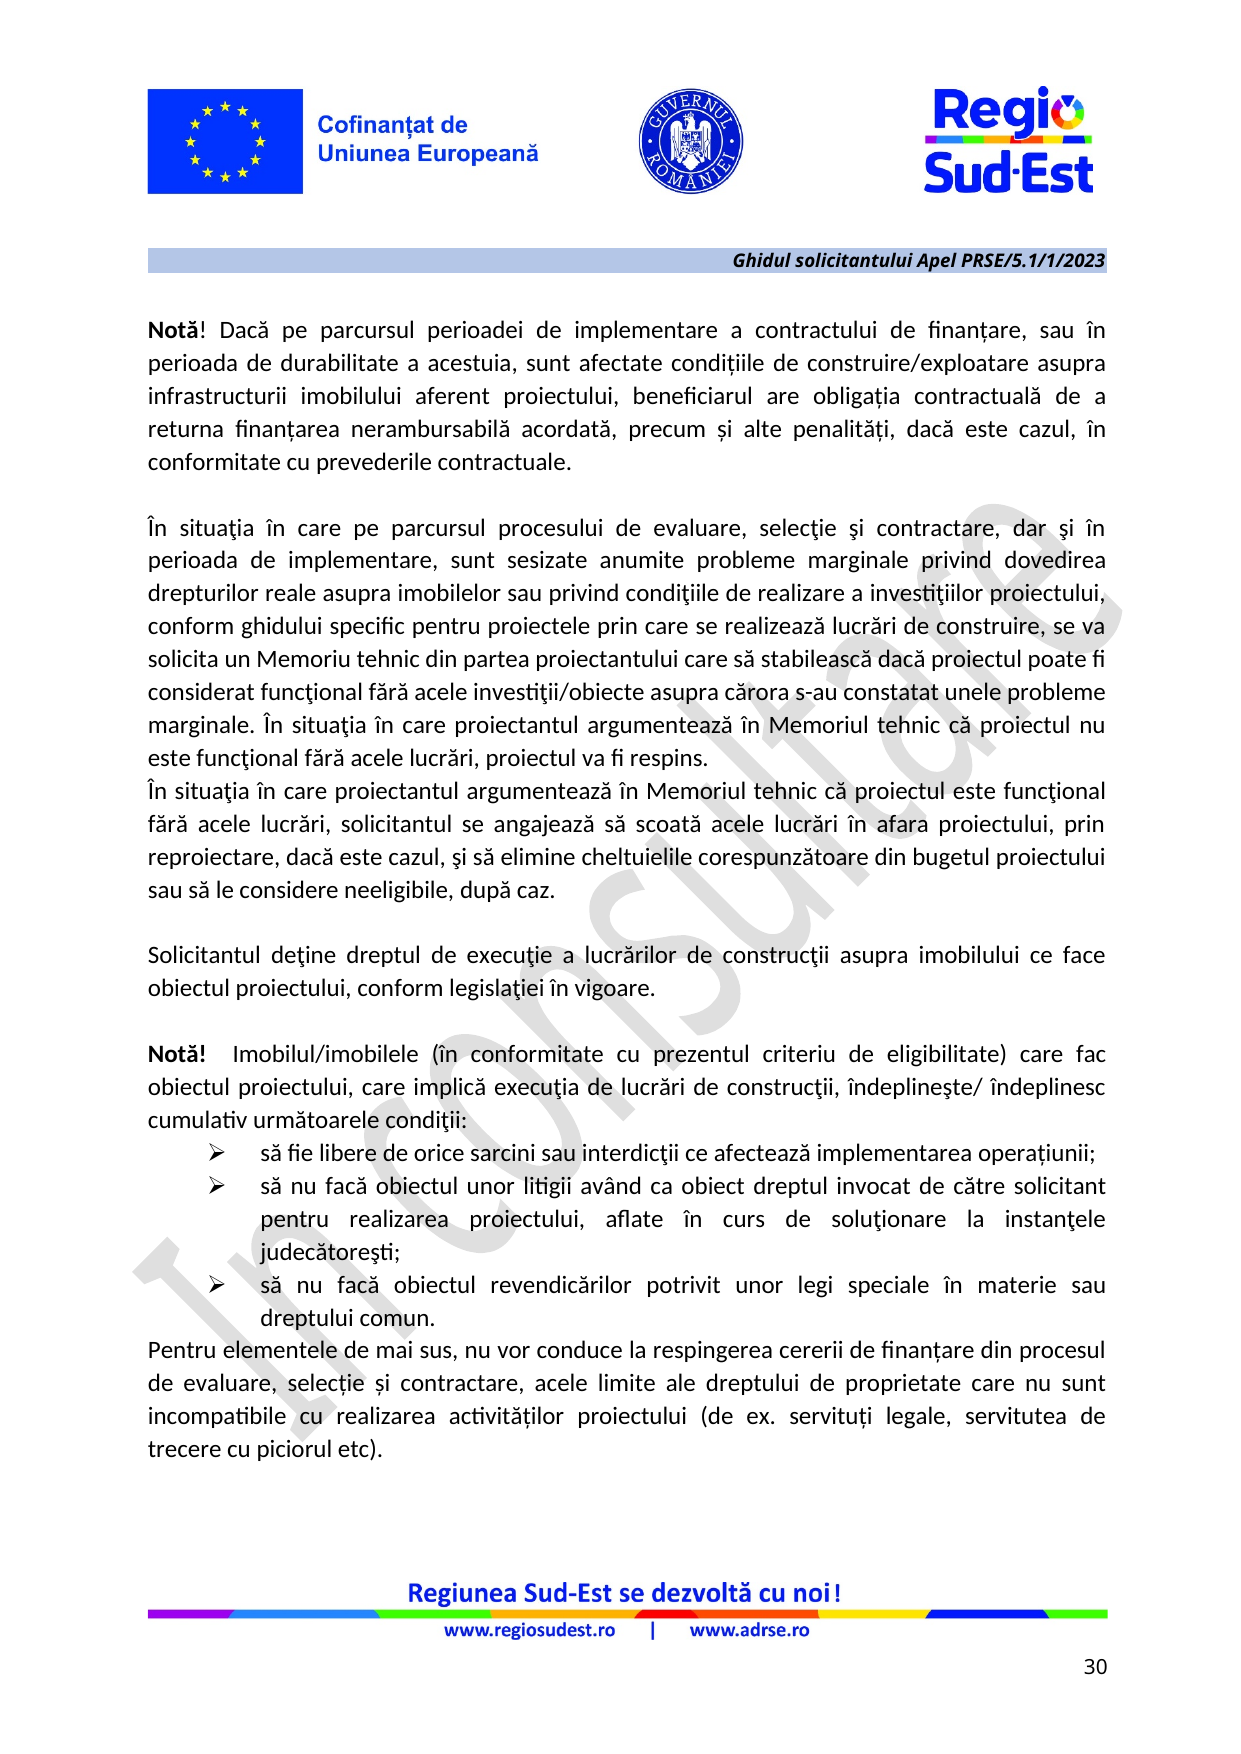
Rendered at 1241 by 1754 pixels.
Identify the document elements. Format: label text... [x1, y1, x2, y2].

picture [147, 1582, 1108, 1640]
text Notă! Imobilul/imobilele (în conformitate cu prezentul criteriu de eligibilitate) care fac obiectul proiectului, care implică execuţia de lucrări de construcţii, îndeplineşte/ îndeplinesc cumulativ următoarele condiţii: [148, 1038, 1107, 1135]
text Solicitantul deţine dreptul de execuţie a lucrărilor de construcţii asupra imobilului ce face obiectul proiectului, conform legislaţiei în vigoare. [148, 940, 1107, 1003]
list să fie libere de orice sarcini sau interdicţii ce afectează implementarea operațiunii; [207, 1137, 1107, 1168]
list să nu facă obiectul revendicărilor potrivit unor legi speciale în materie sau dreptului comun. [207, 1269, 1107, 1332]
text Pentru elementele de mai sus, nu vor conduce la respingerea cererii de finanțare din procesul de evaluare, selecție și contractare, acele limite ale dreptului de proprietate care nu sunt incompatibile cu realizarea activităților proiectului (de ex. servituți legale, servitutea de trecere cu piciorul etc). [148, 1335, 1107, 1464]
list să nu facă obiectul unor litigii având ca obiect dreptul invocat de către solicitant pentru realizarea proiectului, aflate în curs de soluţionare la instanţele judecătoreşti; [207, 1170, 1107, 1266]
text Notă! Dacă pe parcursul perioadei de implementare a contractului de finanțare, sau în perioada de durabilitate a acestuia, sunt afectate condițiile de construire/exploatare asupra infrastructurii imobilului aferent proiectului, beneficiarul are obligația contractuală de a returna finanțarea nerambursabilă acordată, precum și alte penalități, dacă este cazul, în conformitate cu prevederile contractuale. [148, 314, 1107, 476]
text În situaţia în care proiectantul argumentează în Memoriul tehnic că proiectul este funcţional fără acele lucrări, solicitantul se angajează să scoată acele lucrări în afara proiectului, prin reproiectare, dacă este cazul, şi să elimine cheltuielile corespunzătoare din bugetul proiectului sau să le considere neeligibile, după caz. [148, 775, 1107, 904]
picture [147, 86, 1093, 195]
text În situaţia în care pe parcursul procesului de evaluare, selecţie şi contractare, dar şi în perioada de implementare, sunt sesizate anumite probleme marginale privind dovedirea drepturilor reale asupra imobilelor sau privind condiţiile de realizare a investiţiilor proiectului, conform ghidului specific pentru proiectele prin care se realizează lucrări de construire, se va solicita un Memoriu tehnic din partea proiectantului care să stabilească dacă proiectul poate fi considerat funcţional fără acele investiţii/obiecte asupra cărora s-au constatat unele probleme marginale. În situaţia în care proiectantul argumentează în Memoriul tehnic că proiectul nu este funcţional fără acele lucrări, proiectul va fi respins. [148, 512, 1107, 773]
